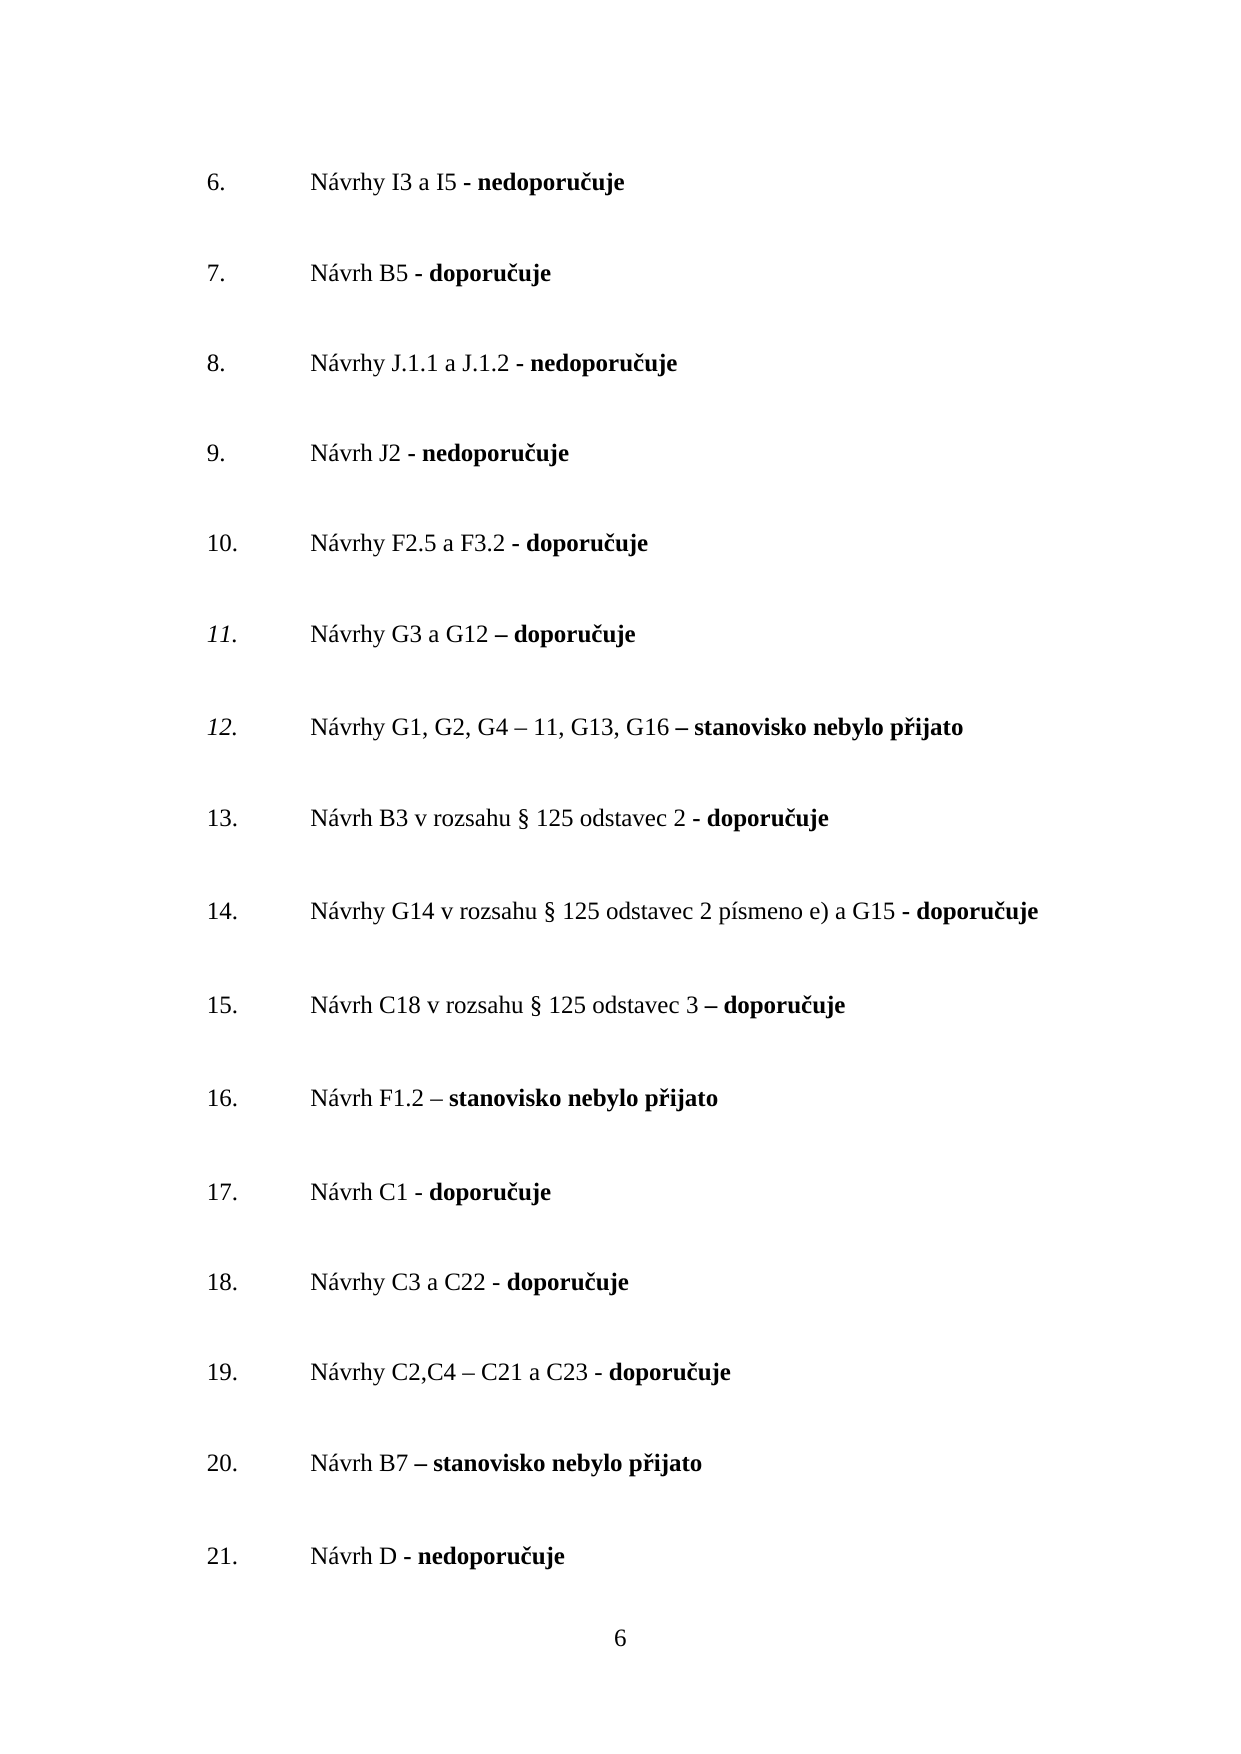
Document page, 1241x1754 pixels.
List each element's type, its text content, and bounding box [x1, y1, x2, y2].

list Návrhy J.1.1 a J.1.2 - nedoporučuje [207, 348, 1093, 377]
list Návrhy G14 v rozsahu § 125 odstavec 2 písmeno e) a G15 - doporučuje [207, 896, 1093, 925]
list Návrh F1.2 – stanovisko nebylo přijato [207, 1083, 1093, 1112]
list Návrhy G1, G2, G4 – 11, G13, G16 – stanovisko nebylo přijato [207, 712, 1093, 741]
list Návrhy I3 a I5 - nedoporučuje [207, 167, 1093, 196]
list Návrh C18 v rozsahu § 125 odstavec 3 – doporučuje [207, 990, 1093, 1018]
list Návrh B3 v rozsahu § 125 odstavec 2 - doporučuje [207, 803, 1093, 831]
list Návrh C1 - doporučuje [207, 1177, 1093, 1206]
list Návrhy F2.5 a F3.2 - doporučuje [207, 528, 1093, 557]
list Návrhy C3 a C22 - doporučuje [207, 1267, 1093, 1296]
list Návrhy G3 a G12 – doporučuje [207, 619, 1093, 648]
list Návrh B7 – stanovisko nebylo přijato [207, 1448, 1093, 1477]
list Návrh B5 - doporučuje [207, 258, 1093, 286]
list Návrh D - nedoporučuje [207, 1541, 1093, 1570]
list Návrh J2 - nedoporučuje [207, 438, 1093, 467]
list Návrhy C2,C4 – C21 a C23 - doporučuje [207, 1357, 1093, 1386]
